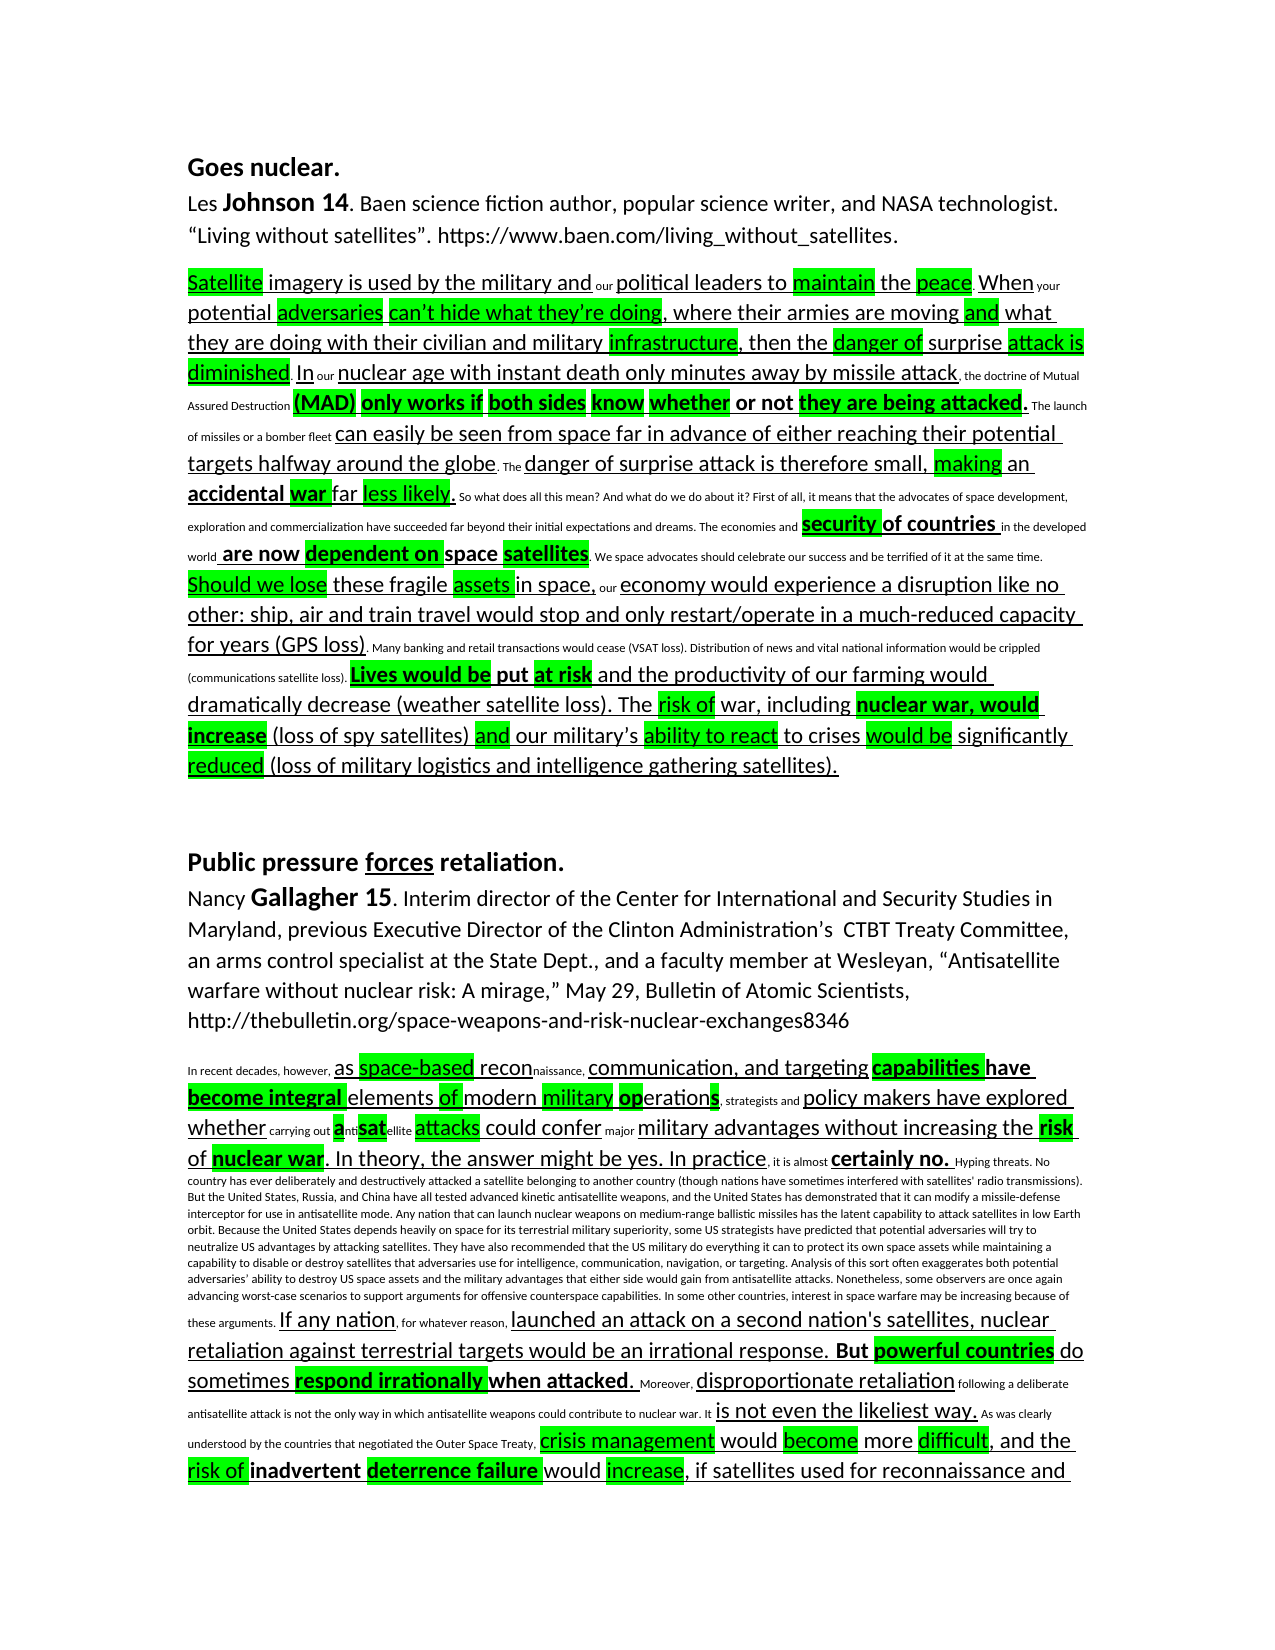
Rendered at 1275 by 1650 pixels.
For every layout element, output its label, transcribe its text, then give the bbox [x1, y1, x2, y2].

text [187, 1053, 1087, 1485]
subtitle Goes nuclear. [187, 150, 1087, 183]
text Satellite imagery is used by the military and our political leaders to maintain the peace. When your potential adversaries can’t hide what they’re doing, where their armies are moving and what they are doing with their civilian and military infrastructure, then the danger of surprise attack is diminished. In our nuclear age with instant death only minutes away by missile attack, the doctrine of Mutual Assured Destruction (MAD) only works if both sides know whether or not they are being attacked. The launch of missiles or a bomber fleet can easily be seen from space far in advance of either reaching their potential targets halfway around the globe. The danger of surprise attack is therefore small, making an accidental war far less likely. So what does all this mean? And what do we do about it? First of all, it means that the advocates of space development, exploration and commercialization have succeeded far beyond their initial expectations and dreams. The economies and security of countries in the developed world are now dependent on space satellites. We space advocates should celebrate our success and be terrified of it at the same time. Should we lose these fragile assets in space, our economy would experience a disruption like no other: ship, air and train travel would stop and only restart/operate in a much-reduced capacity for years (GPS loss). Many banking and retail transactions would cease (VSAT loss). Distribution of news and vital national information would be crippled (communications satellite loss). Lives would be put at risk and the productivity of our farming would dramatically decrease (weather satellite loss). The risk of war, including nuclear war, would increase (loss of spy satellites) and our military’s ability to react to crises would be significantly reduced (loss of military logistics and intelligence gathering satellites). [187, 268, 1087, 779]
text Les Johnson 14. Baen science fiction author, popular science writer, and NASA technologist. “Living without satellites”. https://www.baen.com/living_without_satellites. [187, 186, 1087, 249]
subtitle Public pressure forces retaliation. [187, 845, 1087, 878]
text Nancy Gallagher 15. Interim director of the Center for International and Security Studies in Maryland, previous Executive Director of the Clinton Administration’s CTBT Treaty Committee, an arms control specialist at the State Dept., and a faculty member at Wesleyan, “Antisatellite warfare without nuclear risk: A mirage,” May 29, Bulletin of Atomic Scientists, http://thebulletin.org/space-weapons-and-risk-nuclear-exchanges8346 [187, 880, 1087, 1034]
